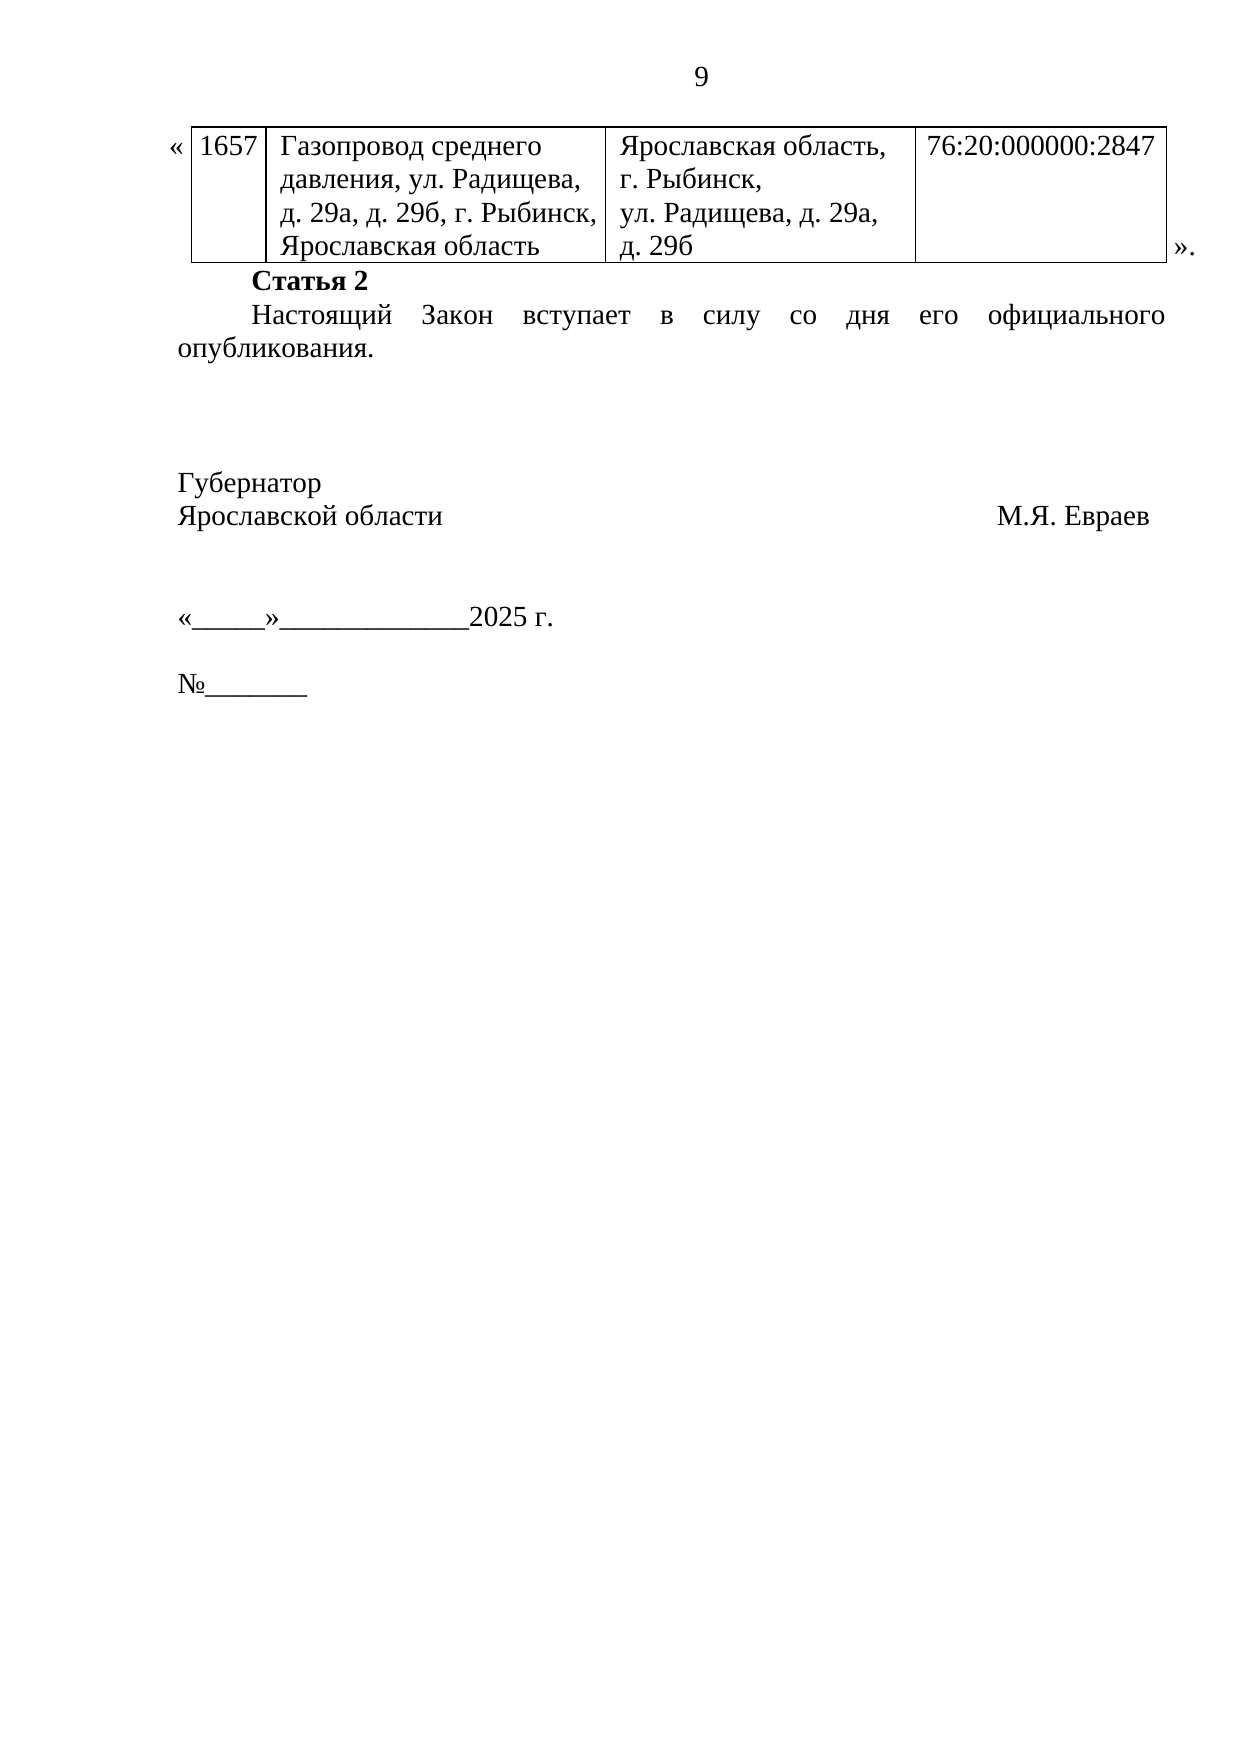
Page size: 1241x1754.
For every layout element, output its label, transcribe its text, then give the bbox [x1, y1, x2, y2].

table_header 76:20:000000:2847 [916, 128, 1166, 262]
text Ярославской области М.Я. Евраев [177, 498, 1167, 532]
text Статья 2 [177, 263, 1167, 297]
table_header « [162, 126, 191, 262]
table_header Ярославская область, г. Рыбинск, ул. Радищева, д. 29а, д. 29б [606, 128, 915, 262]
text «_____»_____________2025 г. [177, 599, 1167, 632]
text Настоящий Закон вступает в силу со дня его официального опубликования. [177, 297, 1167, 364]
text №_______ [177, 666, 1167, 699]
table_header Газопровод среднего давления, ул. Радищева, д. 29а, д. 29б, г. Рыбинск, Ярославская область [267, 128, 605, 262]
text Губернатор [177, 465, 1167, 498]
table_header 1657 [192, 128, 265, 262]
table_header ». [1167, 126, 1211, 262]
